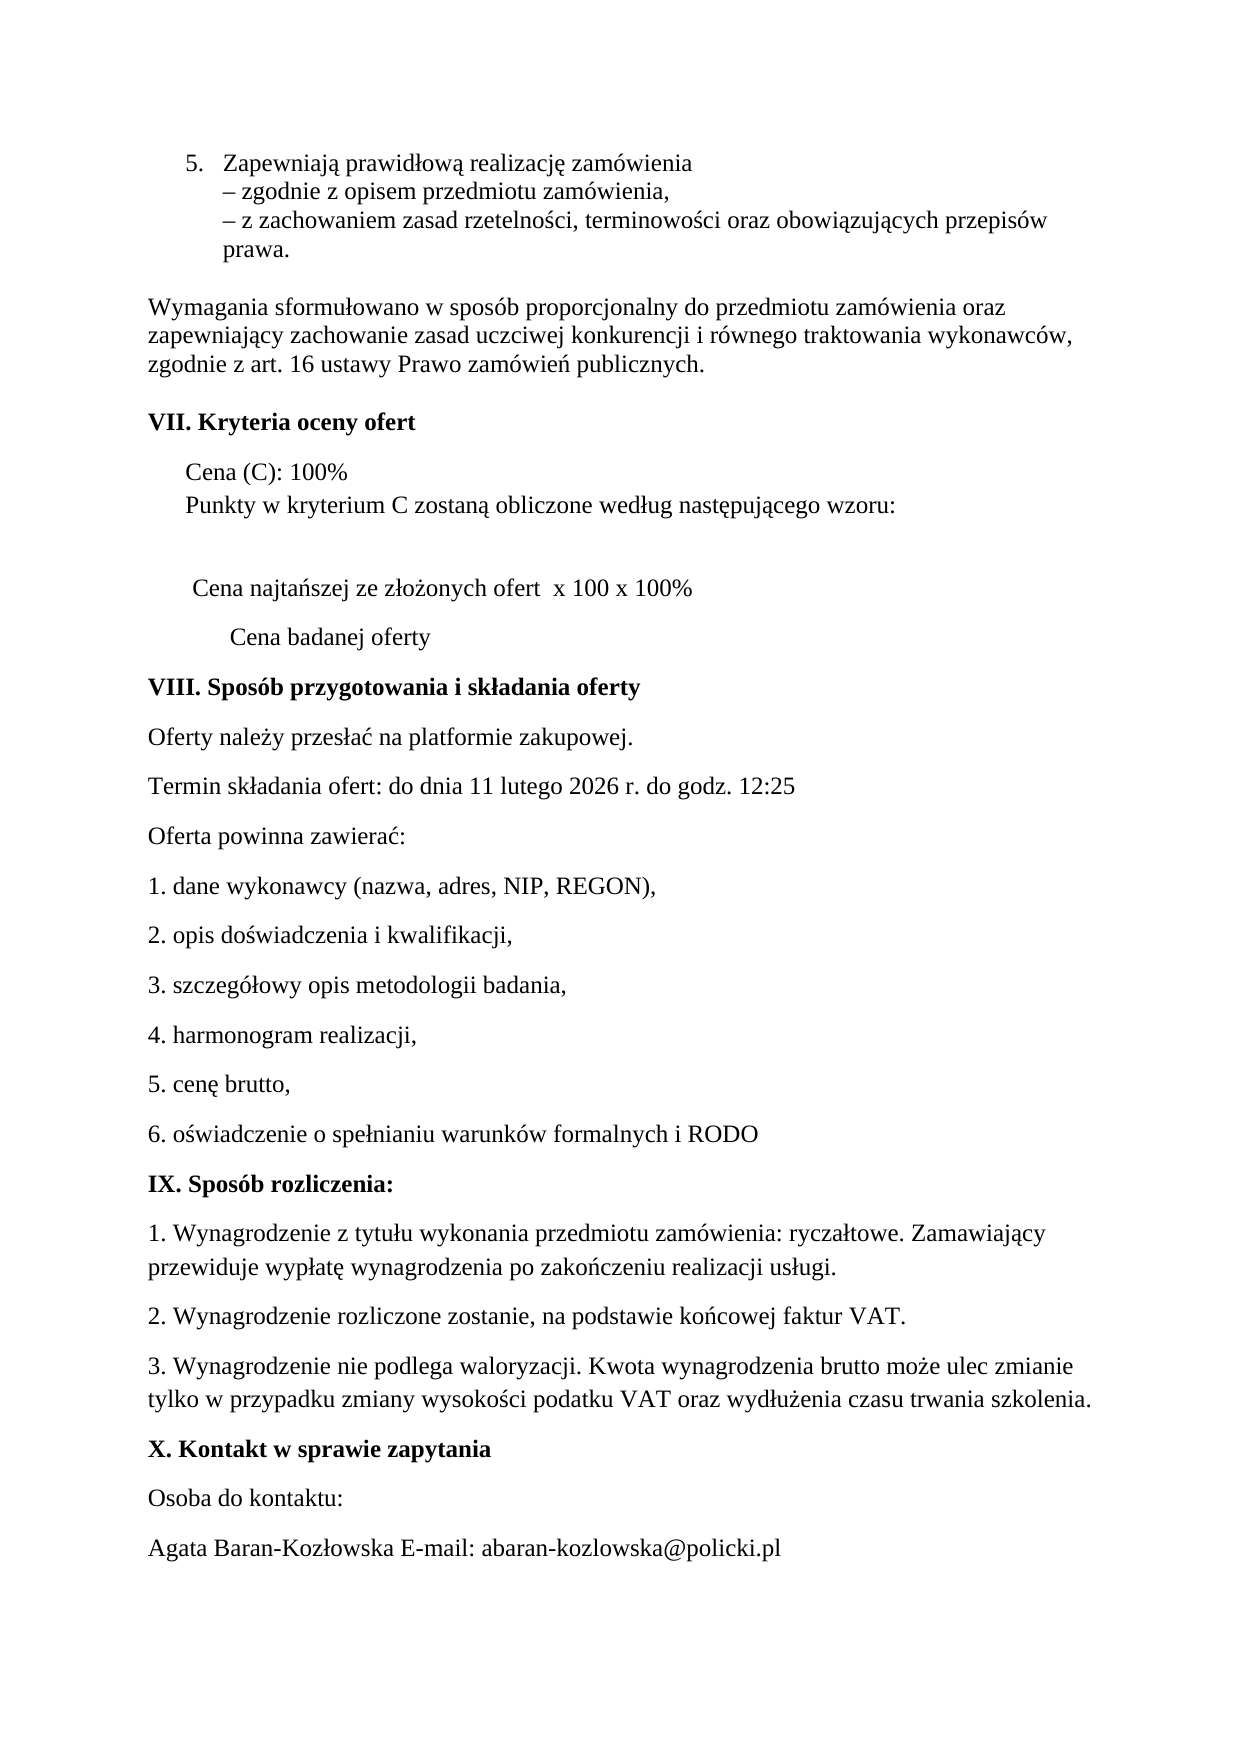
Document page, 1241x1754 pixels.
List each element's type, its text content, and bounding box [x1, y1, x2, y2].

text Cena najtańszej ze złożonych ofert x 100 x 100% [192, 573, 1093, 601]
text VII. Kryteria oceny ofert [148, 407, 1093, 436]
text IX. Sposób rozliczenia: [148, 1169, 1093, 1198]
text 3. Wynagrodzenie nie podlega waloryzacji. Kwota wynagrodzenia brutto może ulec zmianie tylko w przypadku zmiany wysokości podatku VAT oraz wydłużenia czasu trwania szkolenia. [148, 1351, 1093, 1413]
text VIII. Sposób przygotowania i składania oferty [148, 672, 1093, 701]
text Cena badanej oferty [192, 622, 1093, 651]
text 1. dane wykonawcy (nazwa, adres, NIP, REGON), [148, 871, 1093, 899]
text Cena (C): 100% [185, 457, 1093, 486]
text 2. Wynagrodzenie rozliczone zostanie, na podstawie końcowej faktur VAT. [148, 1301, 1093, 1330]
text Agata Baran-Kozłowska E-mail: abaran-kozlowska@policki.pl [148, 1533, 1093, 1562]
text 3. szczegółowy opis metodologii badania, [148, 970, 1093, 999]
text 4. harmonogram realizacji, [148, 1020, 1093, 1048]
text 2. opis doświadczenia i kwalifikacji, [148, 920, 1093, 949]
text 5. cenę brutto, [148, 1069, 1093, 1098]
text Wymagania sformułowano w sposób proporcjonalny do przedmiotu zamówienia oraz zapewniający zachowanie zasad uczciwej konkurencji i równego traktowania wykonawców, zgodnie z art. 16 ustawy Prawo zamówień publicznych. [148, 292, 1093, 378]
text Oferta powinna zawierać: [148, 821, 1093, 850]
text 6. oświadczenie o spełnianiu warunków formalnych i RODO [148, 1119, 1093, 1148]
text X. Kontakt w sprawie zapytania [148, 1434, 1093, 1462]
text Punkty w kryterium C zostaną obliczone według następującego wzoru: [185, 490, 1093, 519]
text Oferty należy przesłać na platformie zakupowej. [148, 722, 1093, 750]
list Zapewniają prawidłową realizację zamówienia – zgodnie z opisem przedmiotu zamówienia, – z zachowaniem zasad rzetelności, terminowości oraz obowiązujących przepisów prawa. [185, 148, 1093, 263]
text 1. Wynagrodzenie z tytułu wykonania przedmiotu zamówienia: ryczałtowe. Zamawiający przewiduje wypłatę wynagrodzenia po zakończeniu realizacji usługi. [148, 1218, 1093, 1280]
text Osoba do kontaktu: [148, 1483, 1093, 1512]
text Termin składania ofert: do dnia 11 lutego 2026 r. do godz. 12:25 [148, 771, 1093, 800]
